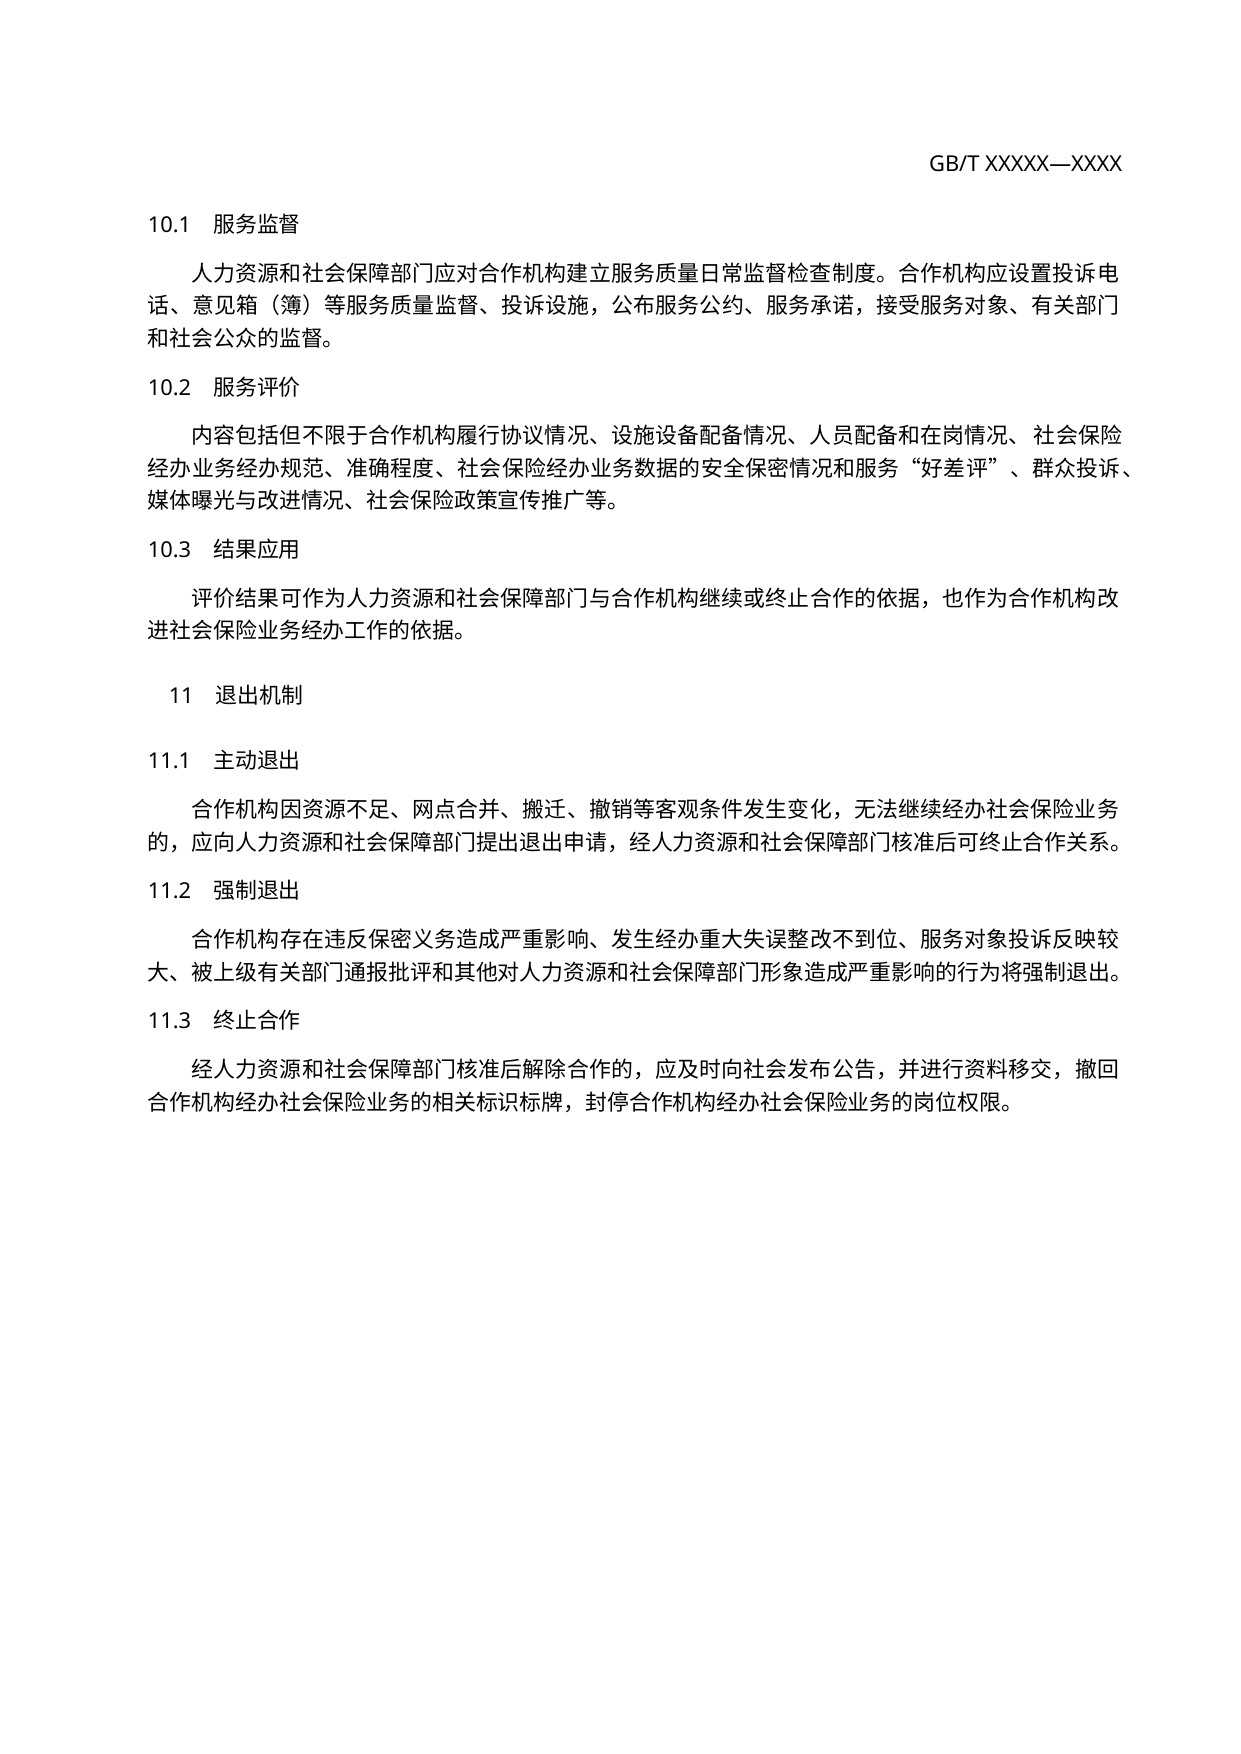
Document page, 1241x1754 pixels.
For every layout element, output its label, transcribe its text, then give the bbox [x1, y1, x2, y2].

text 退出机制 [148, 678, 1122, 711]
text 评价结果可作为人力资源和社会保障部门与合作机构继续或终止合作的依据，也作为合作机构改进社会保险业务经办工作的依据。 [148, 581, 1122, 646]
text 人力资源和社会保障部门应对合作机构建立服务质量日常监督检查制度。合作机构应设置投诉电话、意见箱（簿）等服务质量监督、投诉设施，公布服务公约、服务承诺，接受服务对象、有关部门和社会公众的监督。 [148, 256, 1122, 353]
text 服务监督 [148, 207, 1122, 239]
text 内容包括但不限于合作机构履行协议情况、设施设备配备情况、人员配备和在岗情况、社会保险经办业务经办规范、准确程度、社会保险经办业务数据的安全保密情况和服务“好差评”、群众投诉、媒体曝光与改进情况、社会保险政策宣传推广等。 [148, 418, 1122, 516]
text 强制退出 [148, 873, 1122, 906]
text 合作机构存在违反保密义务造成严重影响、发生经办重大失误整改不到位、服务对象投诉反映较大、被上级有关部门通报批评和其他对人力资源和社会保障部门形象造成严重影响的行为将强制退出。 [148, 922, 1122, 987]
text 主动退出 [148, 743, 1122, 776]
text 结果应用 [148, 532, 1122, 564]
text 服务评价 [148, 369, 1122, 402]
text 终止合作 [148, 1003, 1122, 1036]
text 合作机构因资源不足、网点合并、搬迁、撤销等客观条件发生变化，无法继续经办社会保险业务的，应向人力资源和社会保障部门提出退出申请，经人力资源和社会保障部门核准后可终止合作关系。 [148, 792, 1122, 857]
text 经人力资源和社会保障部门核准后解除合作的，应及时向社会发布公告，并进行资料移交，撤回合作机构经办社会保险业务的相关标识标牌，封停合作机构经办社会保险业务的岗位权限。 [148, 1052, 1122, 1117]
